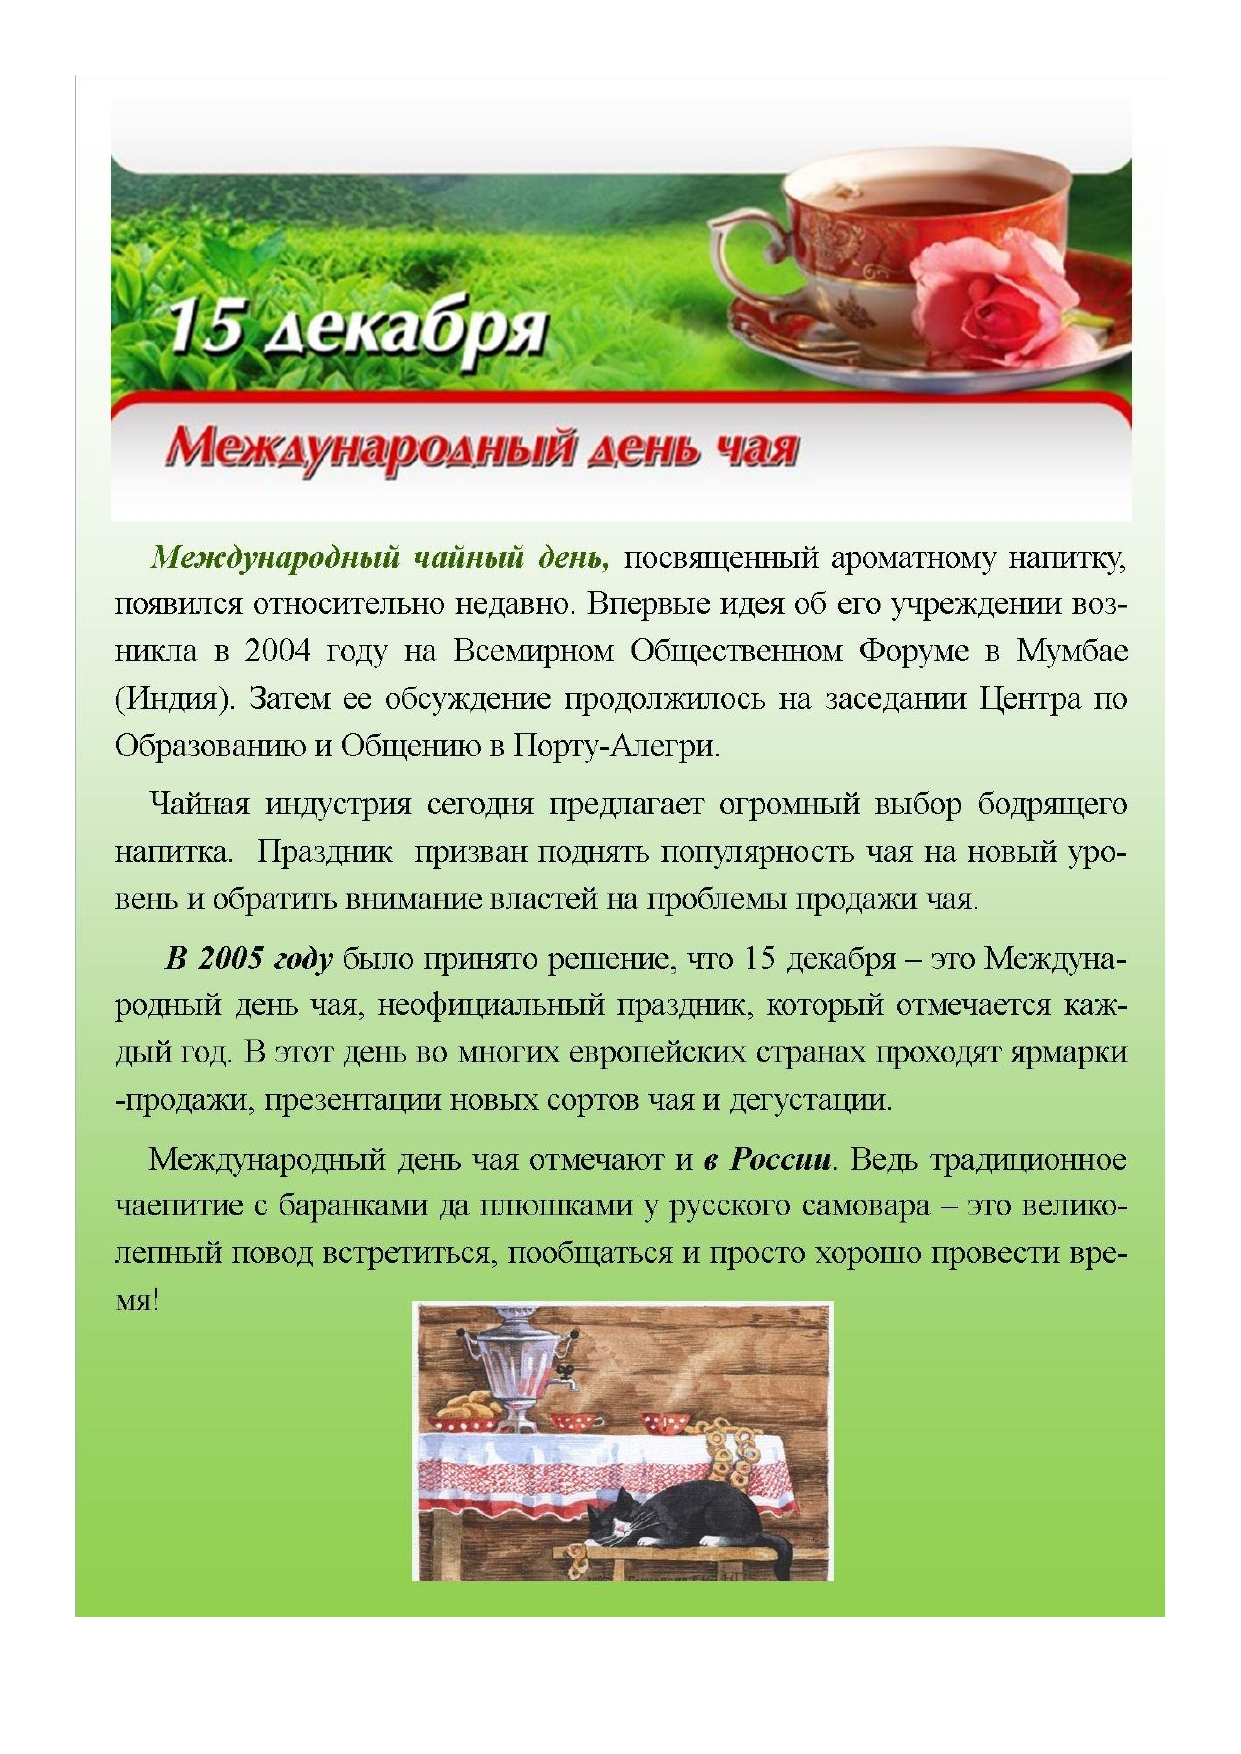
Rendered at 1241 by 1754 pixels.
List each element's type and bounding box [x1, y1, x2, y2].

picture [75, 75, 1166, 1617]
